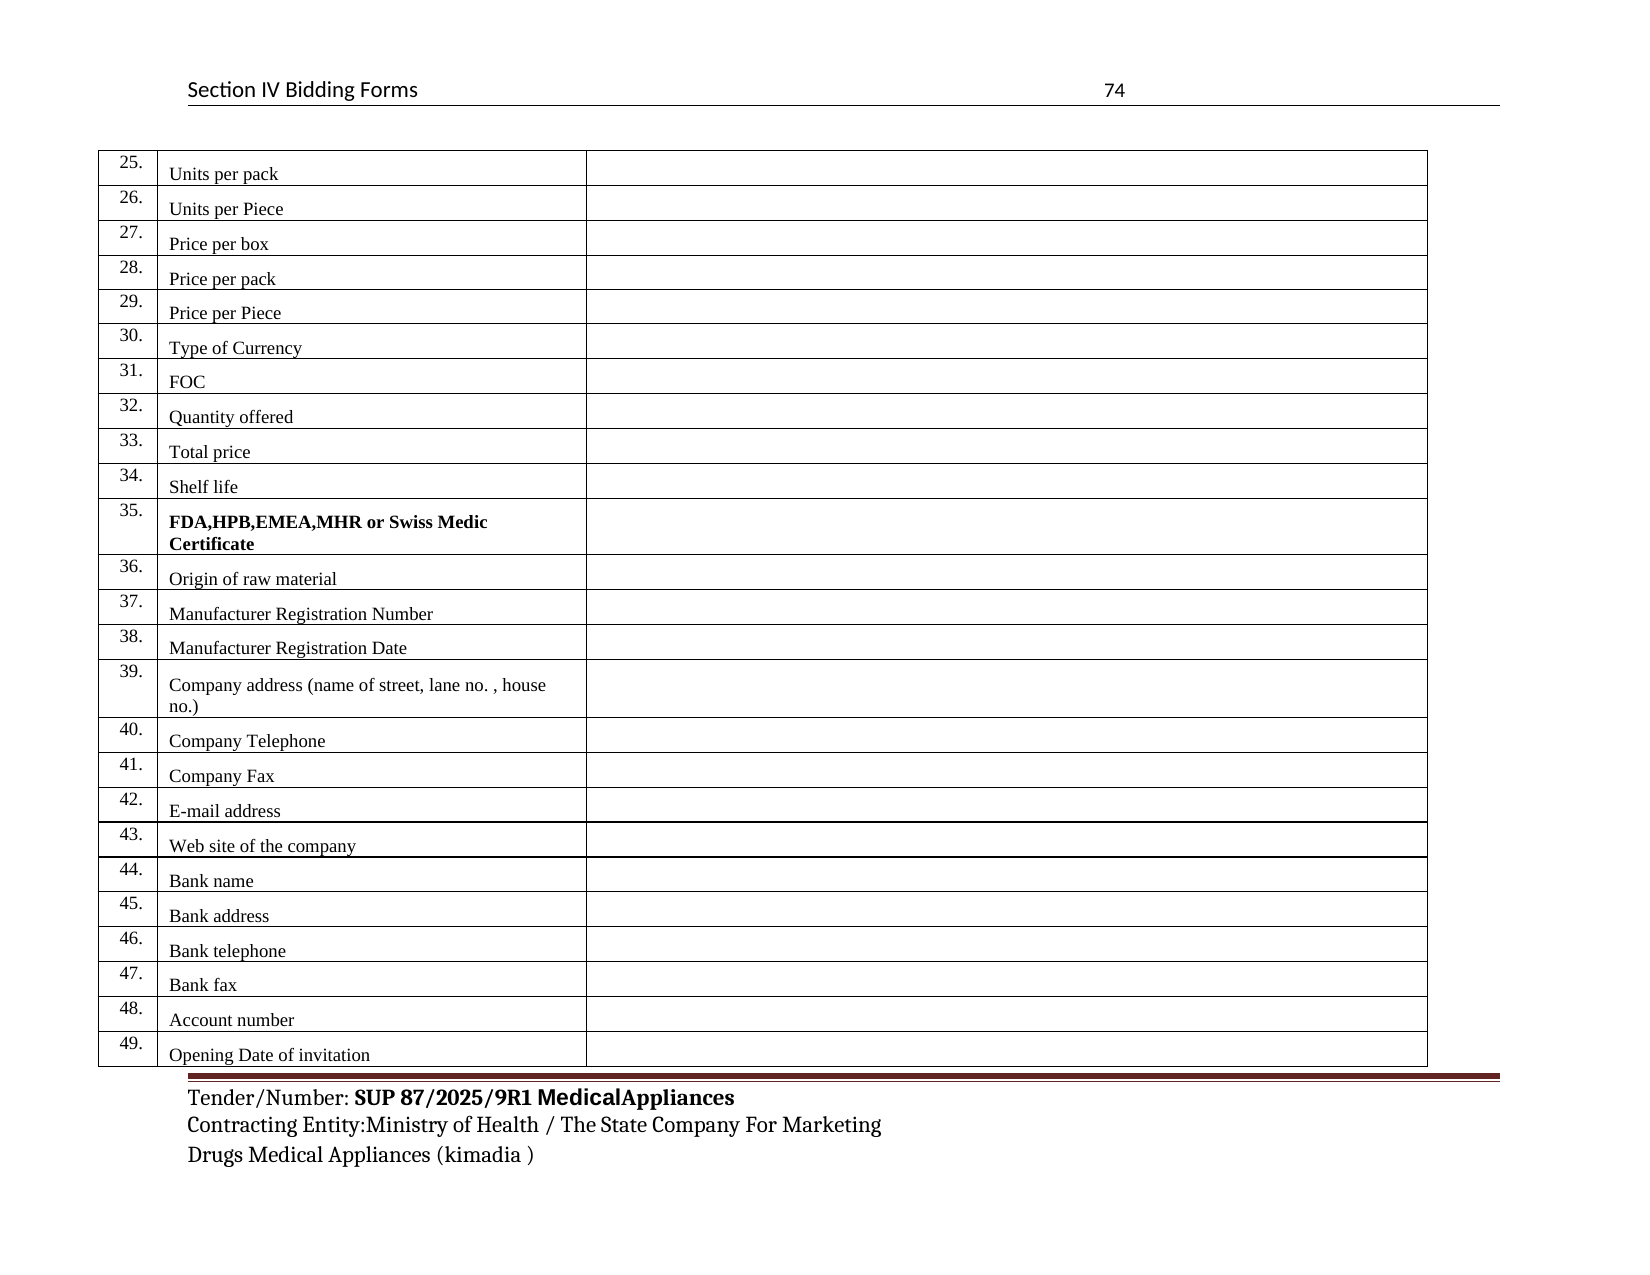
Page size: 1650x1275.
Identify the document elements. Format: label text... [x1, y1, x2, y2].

table_cell Quantity offered [158, 394, 586, 428]
table_cell Type of Currency [158, 324, 586, 358]
table_cell [99, 324, 157, 358]
table_cell [99, 1032, 157, 1066]
table_cell [587, 429, 1427, 463]
table_cell [587, 625, 1427, 659]
table_cell [99, 186, 157, 220]
table_cell Opening Date of invitation [158, 1032, 586, 1066]
table_cell Manufacturer Registration Date [158, 625, 586, 659]
table_cell [587, 394, 1427, 428]
table_cell [99, 892, 157, 926]
table_cell [587, 221, 1427, 255]
table_cell [587, 290, 1427, 323]
table_cell [587, 256, 1427, 289]
table_cell [99, 823, 157, 856]
table_cell [587, 788, 1427, 821]
table_cell E-mail address [158, 788, 586, 821]
table_cell Company Telephone [158, 718, 586, 752]
table_cell [587, 927, 1427, 961]
table_cell [587, 997, 1427, 1031]
table_cell Company Fax [158, 753, 586, 787]
table_cell [587, 753, 1427, 787]
table_cell Total price [158, 429, 586, 463]
table_cell Web site of the company [158, 823, 586, 856]
table_cell [99, 718, 157, 752]
table_cell [587, 151, 1427, 185]
table_cell [587, 962, 1427, 996]
table_cell [99, 290, 157, 323]
table_cell Bank address [158, 892, 586, 926]
table_cell [99, 858, 157, 891]
table_cell [99, 753, 157, 787]
table_cell [99, 625, 157, 659]
table_cell [587, 858, 1427, 891]
table_cell [99, 997, 157, 1031]
table_cell [99, 394, 157, 428]
table_cell [587, 823, 1427, 856]
table_cell [587, 892, 1427, 926]
table_cell [99, 499, 157, 554]
table_cell Origin of raw material [158, 555, 586, 589]
table_cell [587, 464, 1427, 498]
table_cell [99, 555, 157, 589]
table_cell [99, 590, 157, 624]
table_cell [587, 590, 1427, 624]
table_cell [99, 927, 157, 961]
table_cell Company address (name of street, lane no. , house no.) [158, 660, 586, 717]
table_cell Units per pack [158, 151, 586, 185]
table_cell [99, 256, 157, 289]
table_cell [587, 499, 1427, 554]
table_cell [99, 359, 157, 393]
table_cell [587, 359, 1427, 393]
table_cell [99, 962, 157, 996]
table_cell FOC [158, 359, 586, 393]
table_cell [99, 788, 157, 821]
table_cell Manufacturer Registration Number [158, 590, 586, 624]
table_cell [99, 660, 157, 717]
table_cell [587, 555, 1427, 589]
table_cell Price per box [158, 221, 586, 255]
table_cell Price per pack [158, 256, 586, 289]
table_cell [99, 464, 157, 498]
table_cell [587, 1032, 1427, 1066]
table_cell FDA,HPB,EMEA,MHR or Swiss Medic Certificate [158, 499, 586, 554]
table_cell [99, 429, 157, 463]
table_cell [587, 186, 1427, 220]
table_cell Bank name [158, 858, 586, 891]
table_cell Price per Piece [158, 290, 586, 323]
table_cell [587, 718, 1427, 752]
table_cell [99, 151, 157, 185]
table_cell Bank fax [158, 962, 586, 996]
table_cell Shelf life [158, 464, 586, 498]
table_cell [587, 324, 1427, 358]
table_cell Account number [158, 997, 586, 1031]
table_cell Units per Piece [158, 186, 586, 220]
table_cell [99, 221, 157, 255]
table_cell [587, 660, 1427, 717]
table_cell Bank telephone [158, 927, 586, 961]
